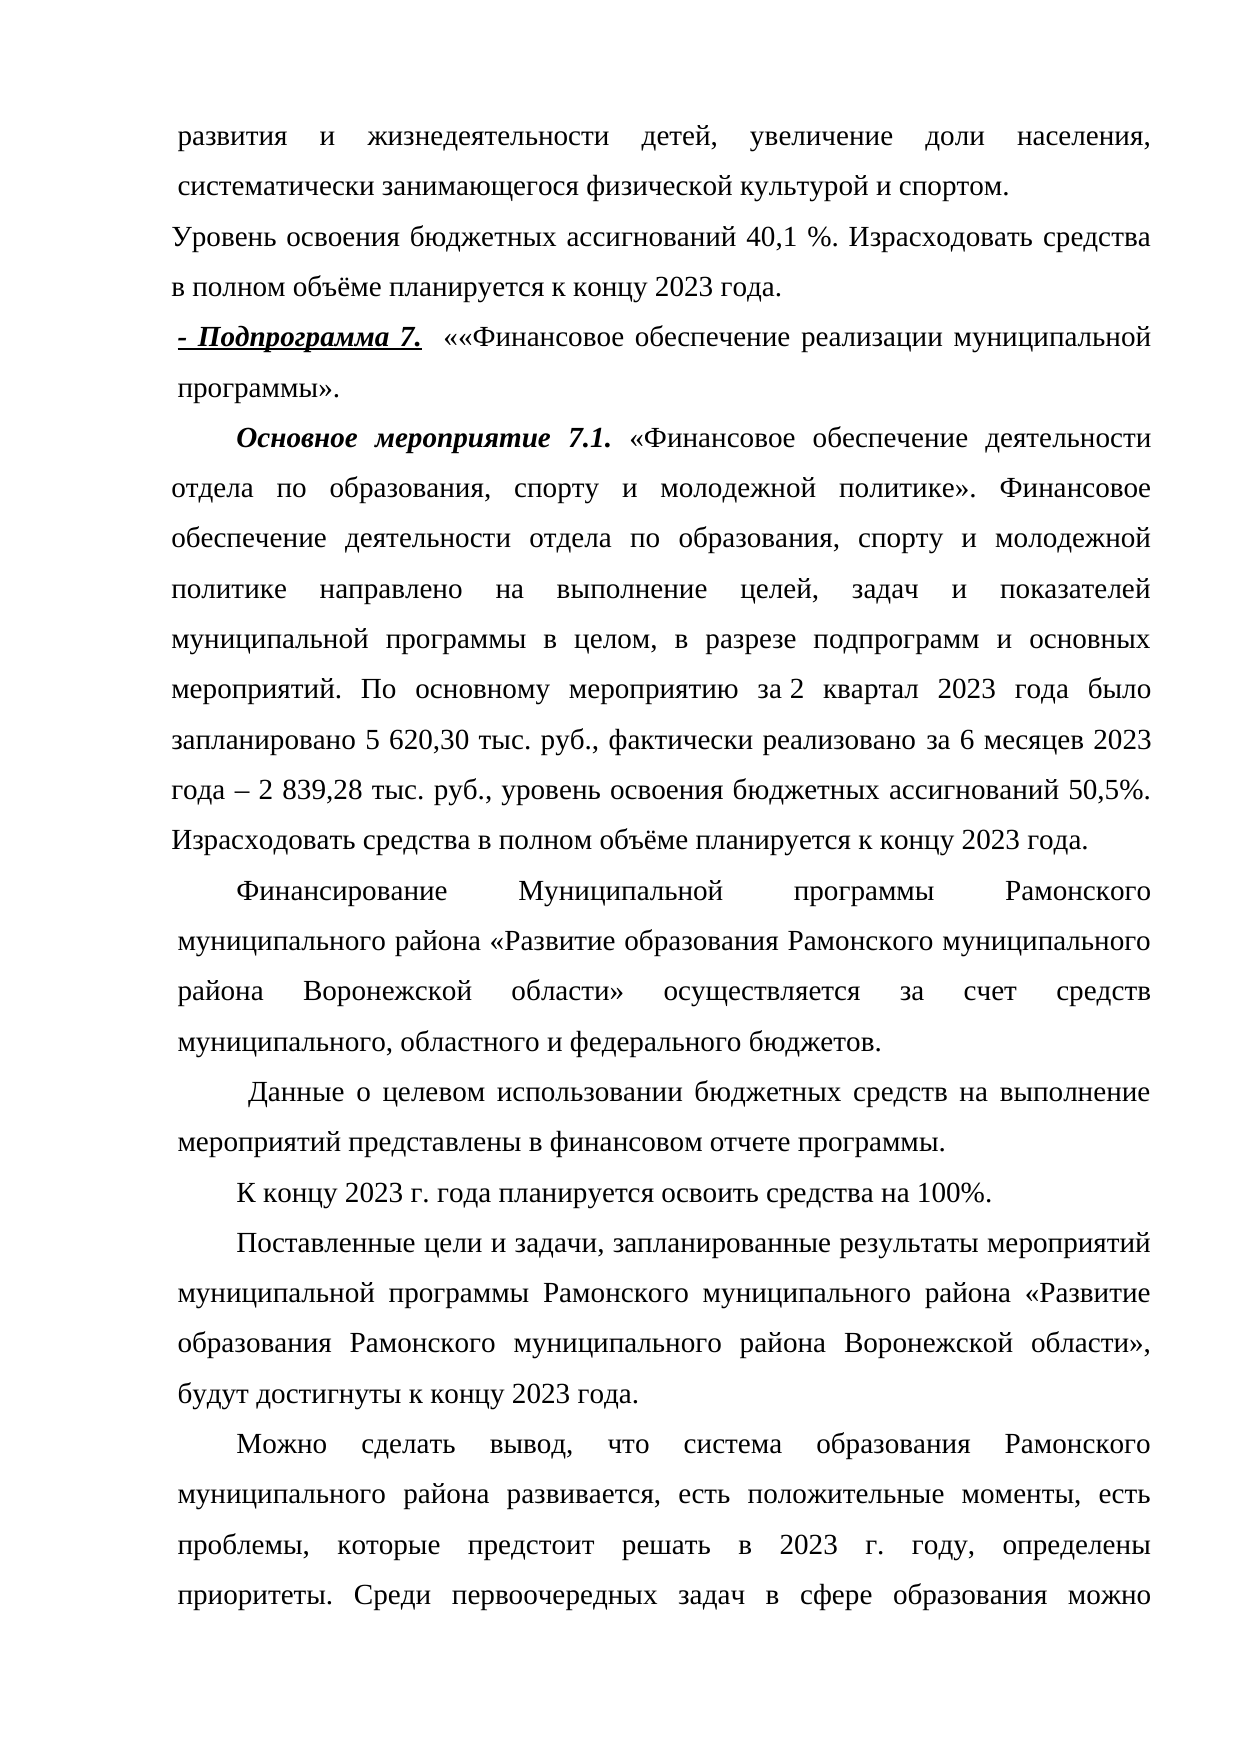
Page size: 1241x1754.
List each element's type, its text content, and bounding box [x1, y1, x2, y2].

text Финансирование Муниципальной программы Рамонского муниципального района «Развитие образования Рамонского муниципального района Воронежской области» осуществляется за счет средств муниципального, областного и федерального бюджетов. [177, 873, 1152, 1057]
text Поставленные цели и задачи, запланированные результаты мероприятий муниципальной программы Рамонского муниципального района «Развитие образования Рамонского муниципального района Воронежской области», будут достигнуты к концу 2023 года. [177, 1225, 1152, 1409]
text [177, 118, 1152, 202]
text Уровень освоения бюджетных ассигнований 40,1 %. Израсходовать средства в полном объёме планируется к концу 2023 года. [171, 219, 1152, 303]
text Основное мероприятие 7.1. «Финансовое обеспечение деятельности отдела по образования, спорту и молодежной политике». Финансовое обеспечение деятельности отдела по образования, спорту и молодежной политике направлено на выполнение целей, задач и показателей муниципальной программы в целом, в разрезе подпрограмм и основных мероприятий. По основному мероприятию за 2 квартал 2023 года было запланировано 5 620,30 тыс. руб., фактически реализовано за 6 месяцев 2023 года – 2 839,28 тыс. руб., уровень освоения бюджетных ассигнований 50,5%. Израсходовать средства в полном объёме планируется к концу 2023 года. [171, 420, 1152, 856]
text - Подпрограмма 7. ««Финансовое обеспечение реализации муниципальной программы». [177, 319, 1152, 403]
text К концу 2023 г. года планируется освоить средства на 100%. [177, 1175, 1152, 1208]
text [177, 1426, 1152, 1611]
text Данные о целевом использовании бюджетных средств на выполнение мероприятий представлены в финансовом отчете программы. [177, 1074, 1152, 1158]
